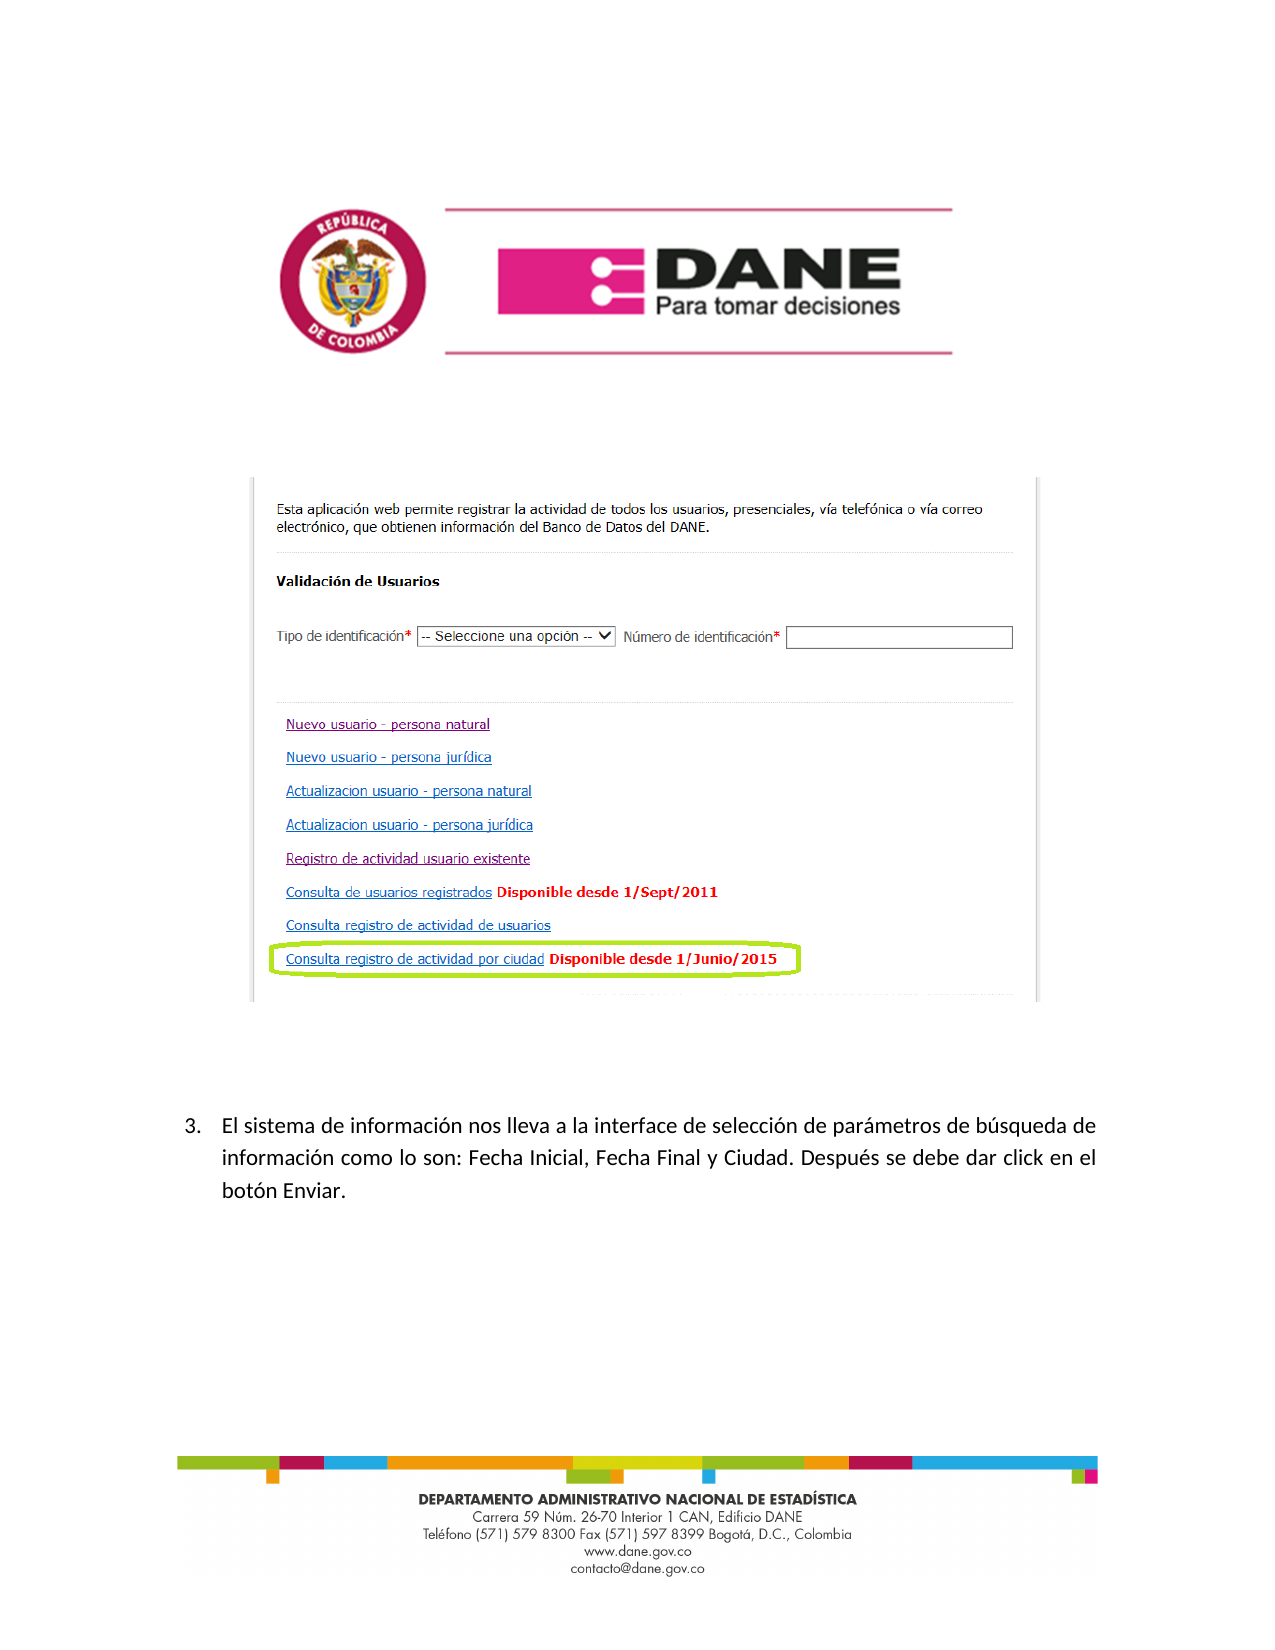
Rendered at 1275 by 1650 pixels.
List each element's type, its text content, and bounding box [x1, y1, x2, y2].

list El sistema de información nos lleva a la interface de selección de parámetros de búsqueda de información como lo son: Fecha Inicial, Fecha Final y Ciudad. Después se debe dar click en el botón Enviar. [184, 1111, 1098, 1204]
picture [177, 1456, 1098, 1577]
picture [249, 73, 1275, 1002]
